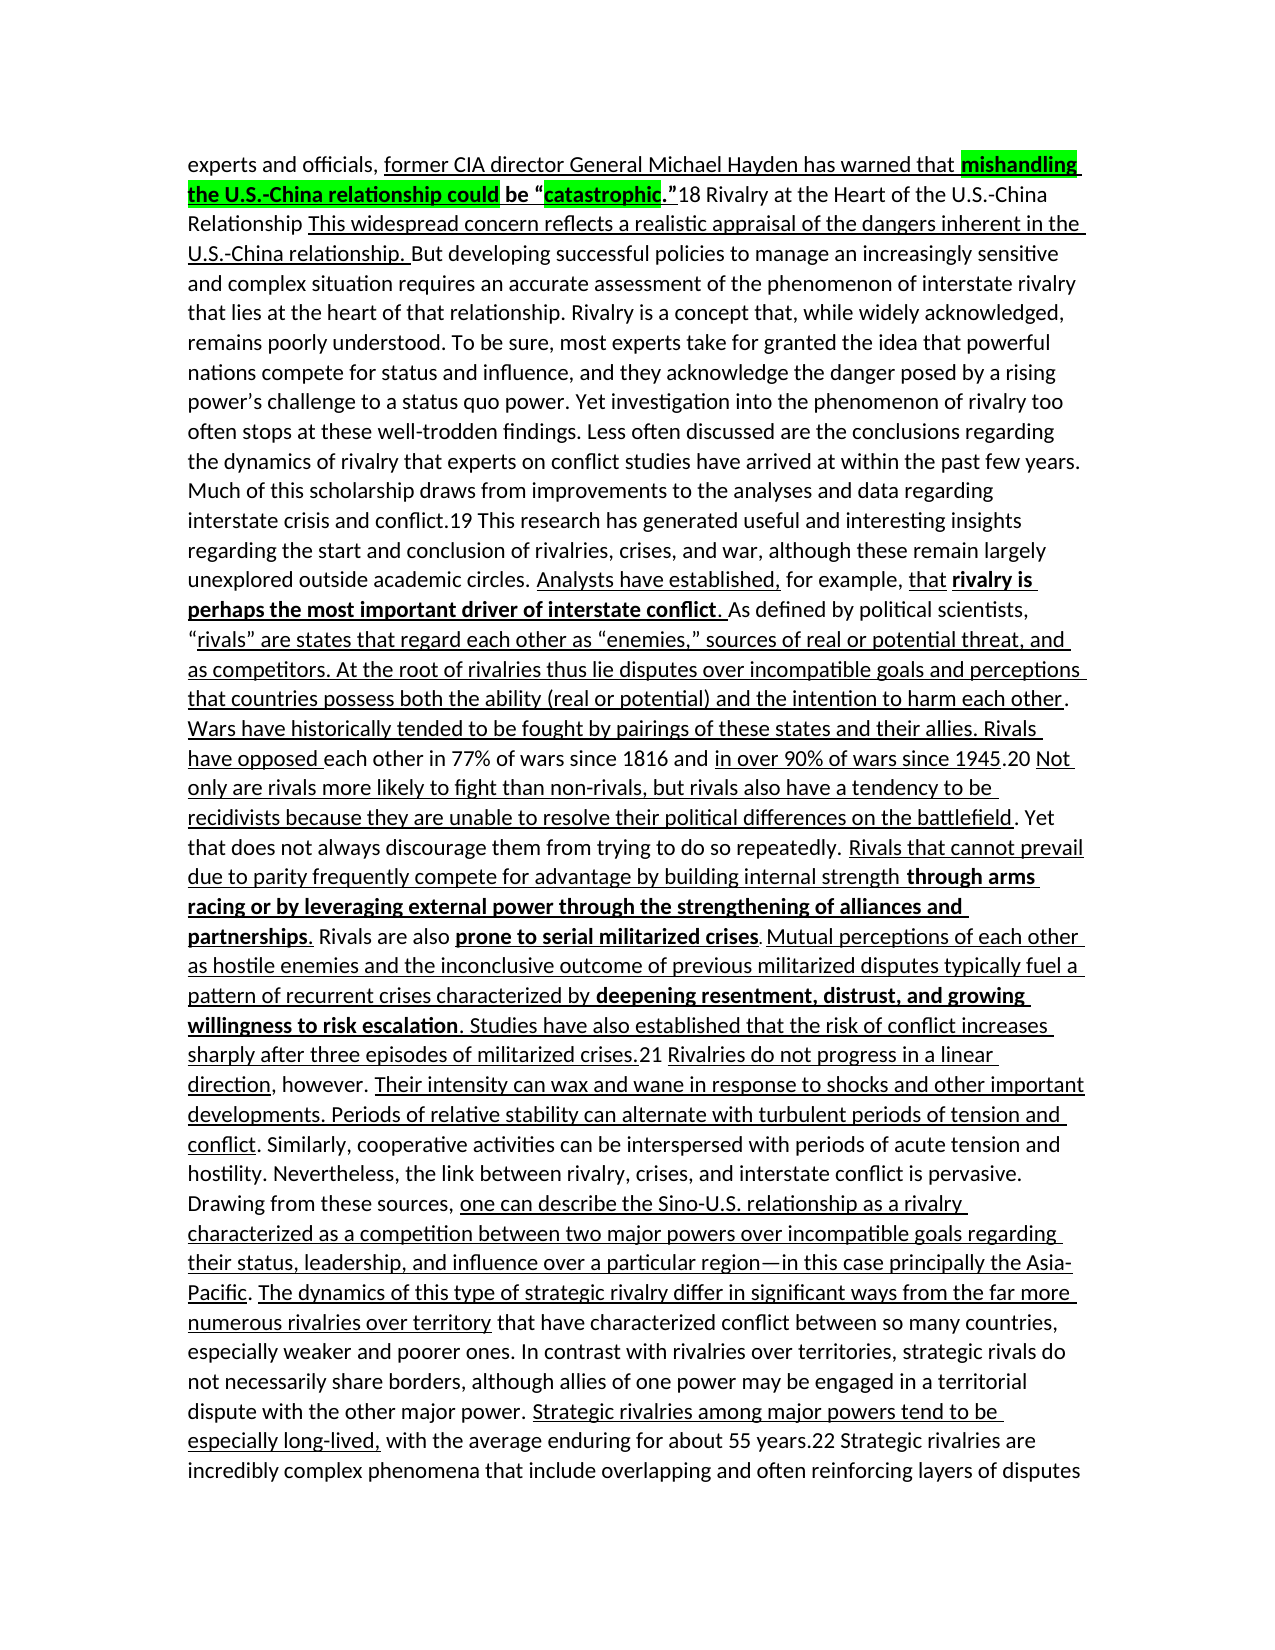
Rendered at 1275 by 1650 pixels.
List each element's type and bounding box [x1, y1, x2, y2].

text [187, 680, 1087, 1484]
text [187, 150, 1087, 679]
